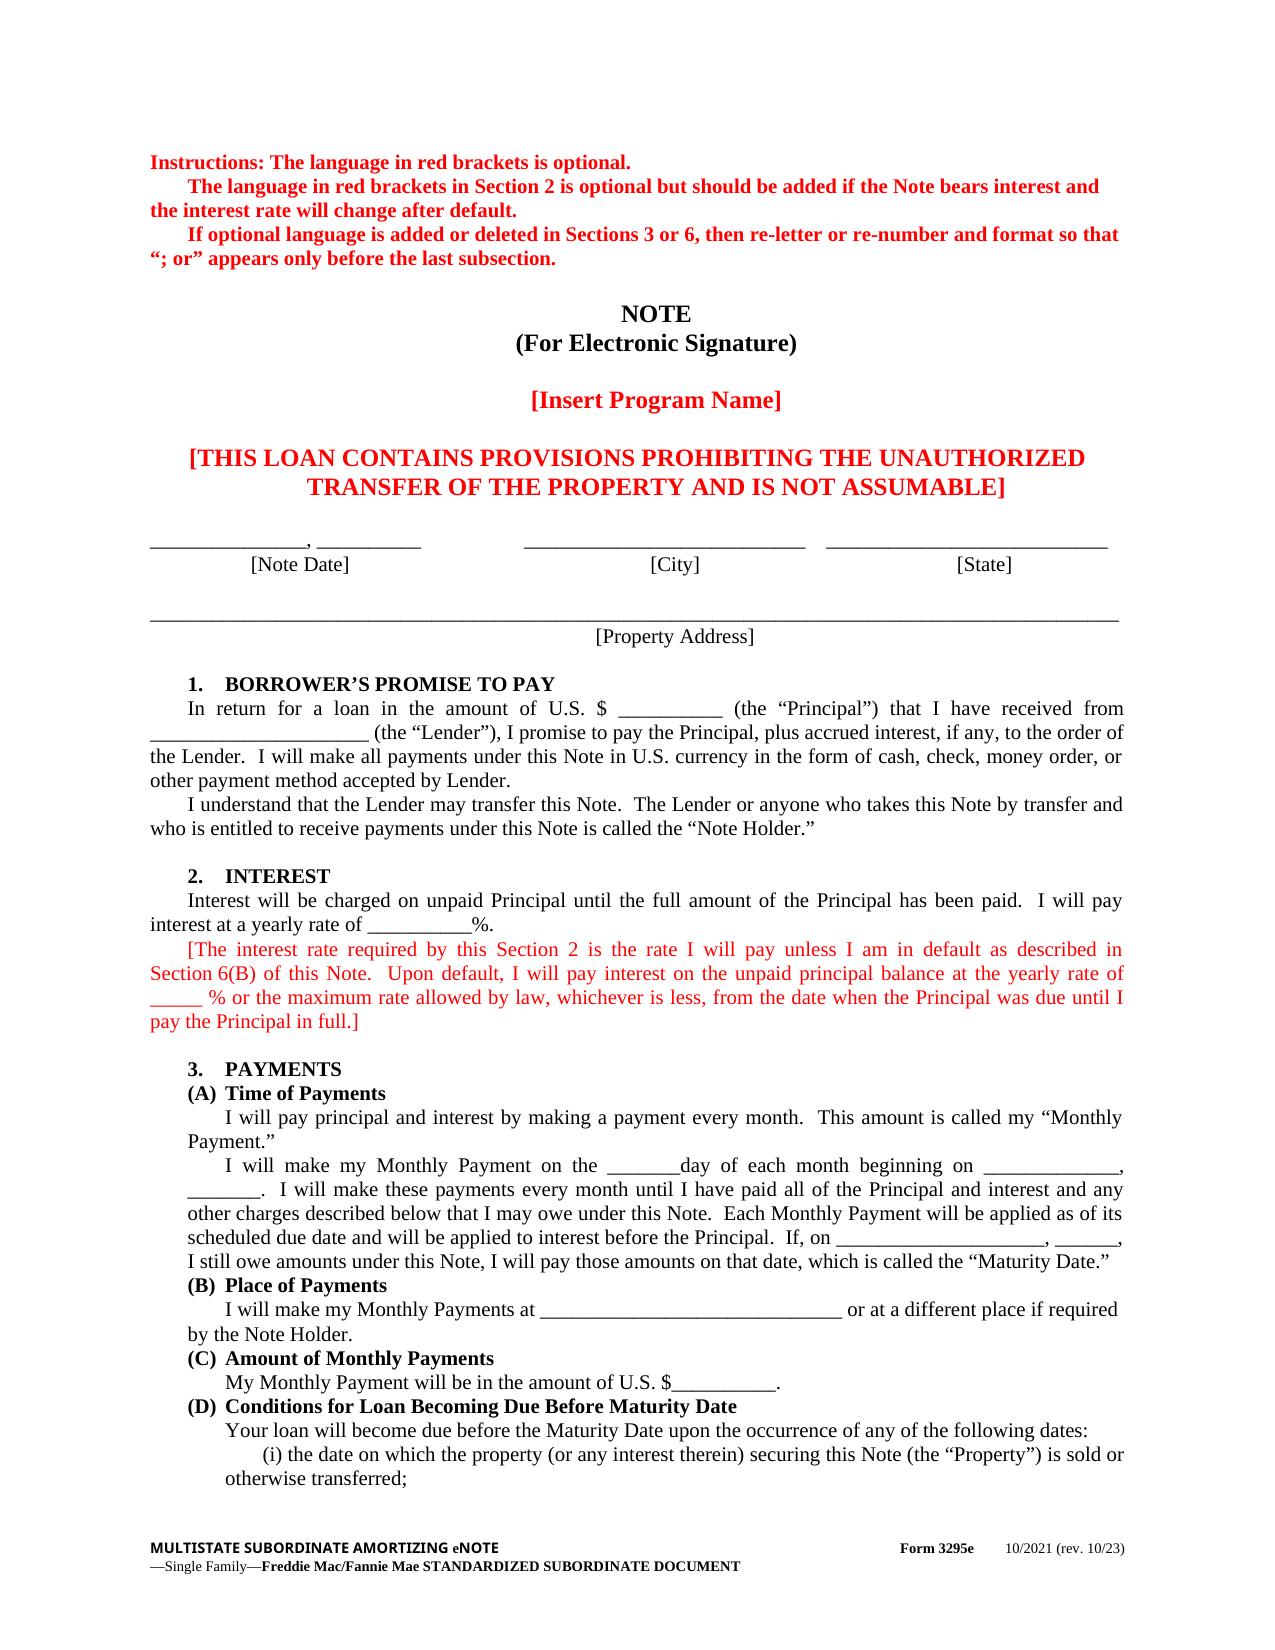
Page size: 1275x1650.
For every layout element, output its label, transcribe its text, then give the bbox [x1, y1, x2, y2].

text I will make my Monthly Payment on the _______day of each month beginning on _____________, _______. I will make these payments every month until I have paid all of the Principal and interest and any other charges described below that I may owe under this Note. Each Monthly Payment will be applied as of its scheduled due date and will be applied to interest before the Principal. If, on ____________________, ______, I still owe amounts under this Note, I will pay those amounts on that date, which is called the “Maturity Date.” [187, 1153, 1125, 1273]
title NOTE [150, 299, 1125, 328]
text I understand that the Lender may transfer this Note. The Lender or anyone who takes this Note by transfer and who is entitled to receive payments under this Note is called the “Note Holder.” [150, 792, 1125, 840]
text _______________, __________ ___________________________ ___________________________ [150, 527, 1125, 551]
title The language in red brackets in Section 2 is optional but should be added if the Note bears interest and the interest rate will change after default. [150, 174, 1125, 222]
text [Note Date] [City] [State] [150, 551, 1125, 576]
text I will make my Monthly Payments at _____________________________ or at a different place if required by the Note Holder. [187, 1297, 1125, 1346]
text Interest will be charged on unpaid Principal until the full amount of the Principal has been paid. I will pay interest at a yearly rate of __________%. [150, 888, 1125, 936]
title TRANSFER OF THE PROPERTY AND IS NOT ASSUMABLE] [150, 472, 1125, 500]
title [Insert Program Name] [150, 385, 1125, 414]
text (i) the date on which the property (or any interest therein) securing this Note (the “Property”) is sold or otherwise transferred; [225, 1442, 1125, 1490]
text [Property Address] [150, 624, 1125, 648]
title (For Electronic Signature) [150, 328, 1125, 357]
text (B) Place of Payments [150, 1273, 1125, 1297]
title Instructions: The language in red brackets is optional. [150, 150, 1125, 174]
title [THIS LOAN CONTAINS PROVISIONS PROHIBITING THE UNAUTHORIZED [150, 443, 1125, 472]
title If optional language is added or deleted in Sections 3 or 6, then re-letter or re-number and format so that “; or” appears only before the last subsection. [150, 222, 1125, 270]
text 3. PAYMENTS [150, 1057, 1125, 1081]
text (D) Conditions for Loan Becoming Due Before Maturity Date [150, 1394, 1125, 1418]
text [The interest rate required by this Section 2 is the rate I will pay unless I am in default as described in Section 6(B) of this Note. Upon default, I will pay interest on the unpaid principal balance at the yearly rate of _____ % or the maximum rate allowed by law, whichever is less, from the date when the Principal was due until I pay the Principal in full.] [150, 936, 1125, 1033]
list BORROWER’S PROMISE TO PAY [150, 672, 1125, 696]
list INTEREST [150, 864, 1125, 888]
text _____________________________________________________________________________________________ [150, 599, 1125, 624]
text (C) Amount of Monthly Payments [150, 1346, 1125, 1369]
text Your loan will become due before the Maturity Date upon the occurrence of any of the following dates: [187, 1418, 1125, 1442]
text My Monthly Payment will be in the amount of U.S. $__________. [150, 1369, 1125, 1394]
text In return for a loan in the amount of U.S. $ __________ (the “Principal”) that I have received from _____________________ (the “Lender”), I promise to pay the Principal, plus accrued interest, if any, to the order of the Lender. I will make all payments under this Note in U.S. currency in the form of cash, check, money order, or other payment method accepted by Lender. [150, 696, 1125, 792]
text I will pay principal and interest by making a payment every month. This amount is called my “Monthly Payment.” [187, 1105, 1125, 1153]
text (A) Time of Payments [150, 1081, 1125, 1105]
